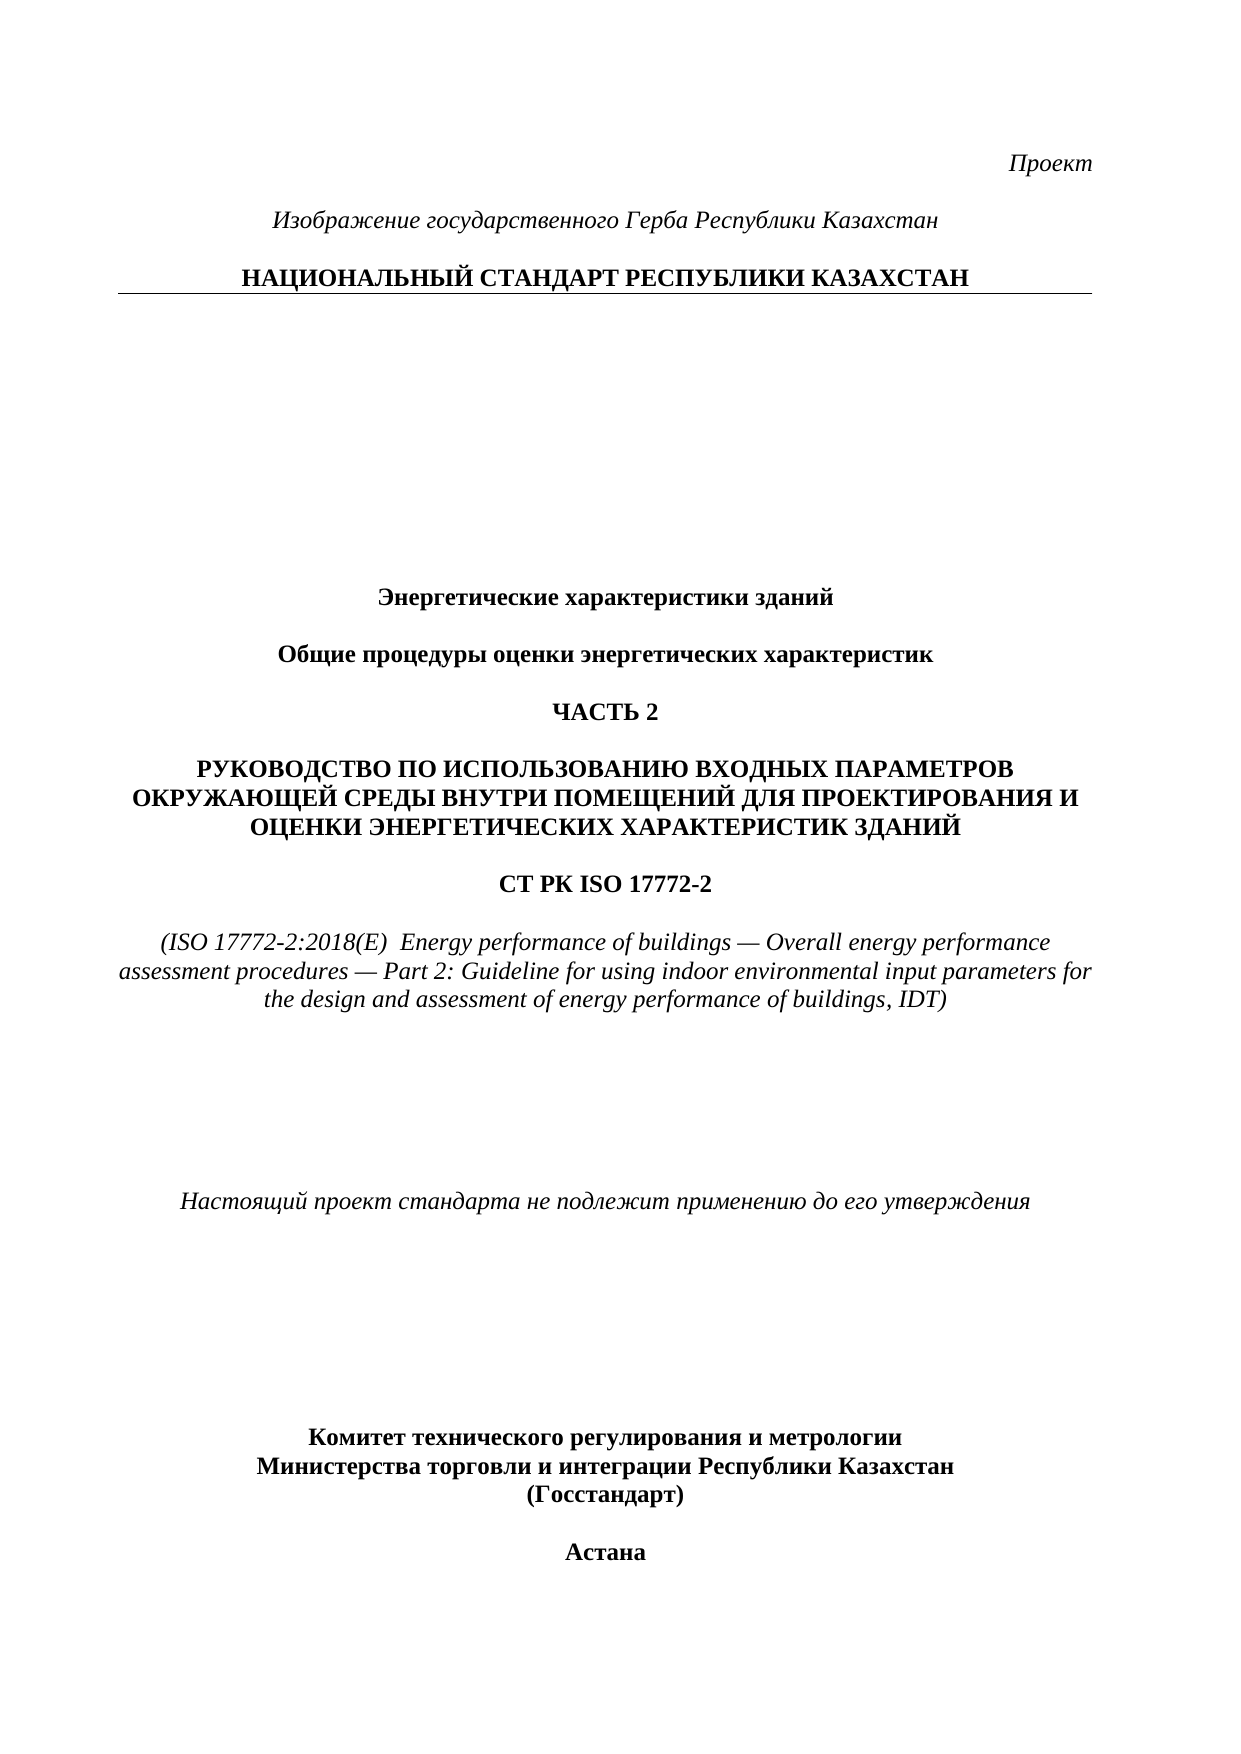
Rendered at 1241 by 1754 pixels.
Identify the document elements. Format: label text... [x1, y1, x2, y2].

text (Госстандарт) [118, 1479, 1092, 1508]
text Астана [118, 1537, 1092, 1566]
text Изображение государственного Герба Республики Казахстан [118, 205, 1092, 234]
text СТ РК ISO 17772-2 [118, 869, 1092, 898]
text Общие процедуры оценки энергетических характеристик [118, 639, 1092, 668]
text НАЦИОНАЛЬНЫЙ СТАНДАРТ РЕСПУБЛИКИ КАЗАХСТАН [118, 263, 1092, 293]
text Министерства торговли и интеграции Республики Казахстан [118, 1451, 1092, 1479]
text Проект [118, 148, 1092, 176]
subtitle Настоящий проект стандарта не подлежит применению до его утверждения [118, 1186, 1092, 1214]
text Комитет технического регулирования и метрологии [118, 1422, 1092, 1451]
text РУКОВОДСТВО ПО ИСПОЛЬЗОВАНИЮ ВХОДНЫХ ПАРАМЕТРОВ ОКРУЖАЮЩЕЙ СРЕДЫ ВНУТРИ ПОМЕЩЕНИЙ ДЛЯ ПРОЕКТИРОВАНИЯ И ОЦЕНКИ ЭНЕРГЕТИЧЕСКИХ ХАРАКТЕРИСТИК ЗДАНИЙ [118, 754, 1092, 841]
text Энергетические характеристики зданий [118, 582, 1092, 611]
text (ISO 17772-2:2018(E) Energy performance of buildings — Overall energy performance assessment procedures — Part 2: Guideline for using indoor environmental input parameters for the design and assessment of energy performance of buildings, IDT) [118, 927, 1092, 1013]
text ЧАСТЬ 2 [118, 697, 1092, 726]
